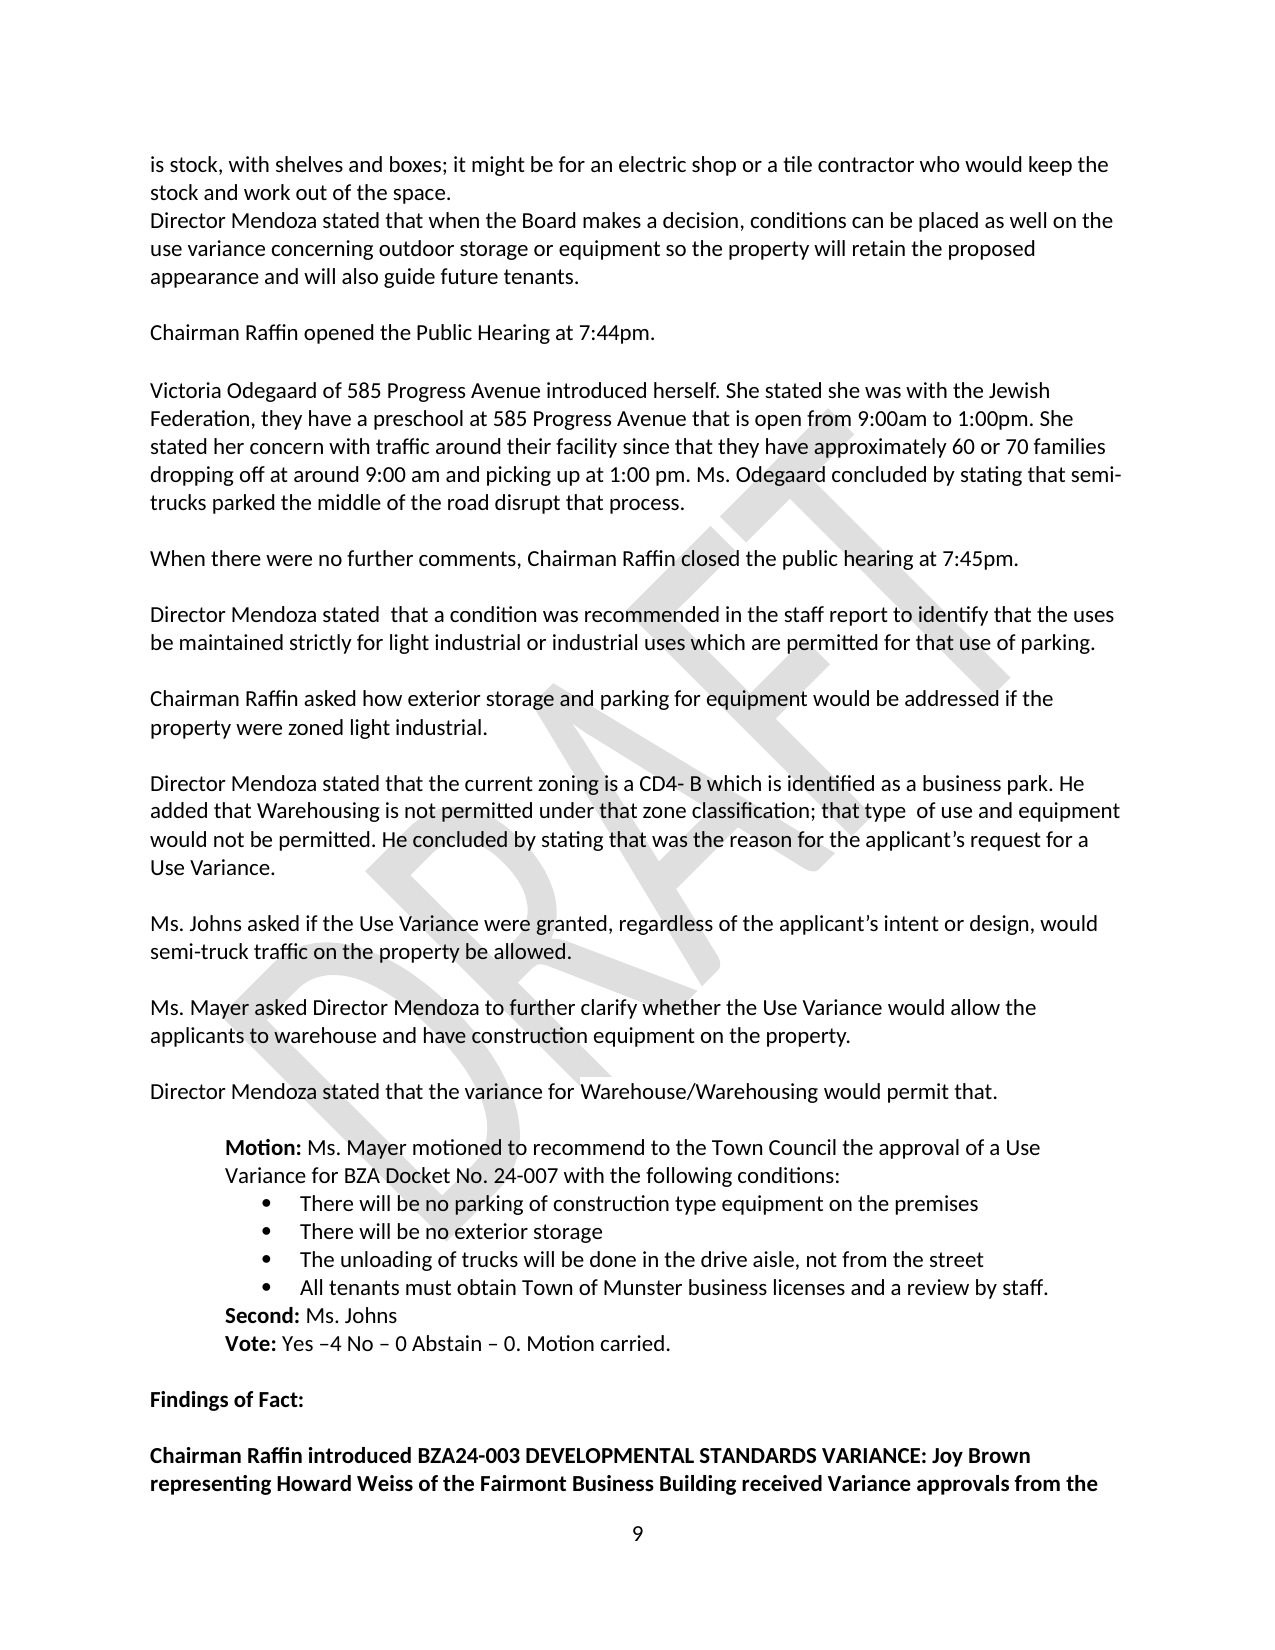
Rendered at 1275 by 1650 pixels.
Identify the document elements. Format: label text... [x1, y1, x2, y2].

list There will be no parking of construction type equipment on the premises [262, 1189, 1125, 1217]
text Director Mendoza stated that the variance for Warehouse/Warehousing would permit that. [150, 1077, 580, 1105]
text Victoria Odegaard of 585 Progress Avenue introduced herself. She stated she was with the Jewish Federation, they have a preschool at 585 Progress Avenue that is open from 9:00am to 1:00pm. She stated her concern with traffic around their facility since that they have approximately 60 or 70 families dropping off at around 9:00 am and picking up at 1:00 pm. Ms. Odegaard concluded by stating that semi-trucks parked the middle of the road disrupt that process. [150, 376, 1125, 516]
text Findings of Fact: [150, 1385, 1125, 1413]
text Director Mendoza stated that the current zoning is a CD4- B which is identified as a business park. He added that Warehousing is not permitted under that zone classification; that type of use and equipment would not be permitted. He concluded by stating that was the reason for the applicant’s request for a Use Variance. [150, 769, 1125, 881]
text Ms. Johns asked if the Use Variance were granted, regardless of the applicant’s intent or design, would semi-truck traffic on the property be allowed. [150, 909, 1125, 965]
list All tenants must obtain Town of Munster business licenses and a review by staff. [262, 1273, 1125, 1301]
text Motion: Ms. Mayer motioned to recommend to the Town Council the approval of a Use Variance for BZA Docket No. 24-007 with the following conditions: [225, 1133, 1125, 1189]
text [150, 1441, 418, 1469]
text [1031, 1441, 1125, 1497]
text Ms. Mayer asked Director Mendoza to further clarify whether the Use Variance would allow the applicants to warehouse and have construction equipment on the property. [150, 993, 1125, 1049]
text Chairman Raffin asked how exterior storage and parking for equipment would be addressed if the property were zoned light industrial. [150, 684, 1125, 741]
list There will be no exterior storage [262, 1217, 1125, 1245]
text Director Mendoza stated that a condition was recommended in the staff report to identify that the uses be maintained strictly for light industrial or industrial uses which are permitted for that use of parking. [150, 601, 1125, 657]
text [150, 150, 1125, 206]
text Chairman Raffin opened the Public Hearing at 7:44pm. [150, 318, 1125, 346]
text Director Mendoza stated that when the Board makes a decision, conditions can be placed as well on the use variance concerning outdoor storage or equipment so the property will retain the proposed appearance and will also guide future tenants. [150, 206, 1125, 290]
text Director Mendoza stated that the variance for Warehouse/Warehousing would permit that. [818, 1077, 1125, 1105]
list Second: Ms. Johns [225, 1301, 1125, 1329]
list The unloading of trucks will be done in the drive aisle, not from the street [262, 1245, 1125, 1273]
text Vote: Yes –4 No – 0 Abstain – 0. Motion carried. [225, 1329, 1125, 1357]
text When there were no further comments, Chairman Raffin closed the public hearing at 7:45pm. [150, 544, 1125, 572]
